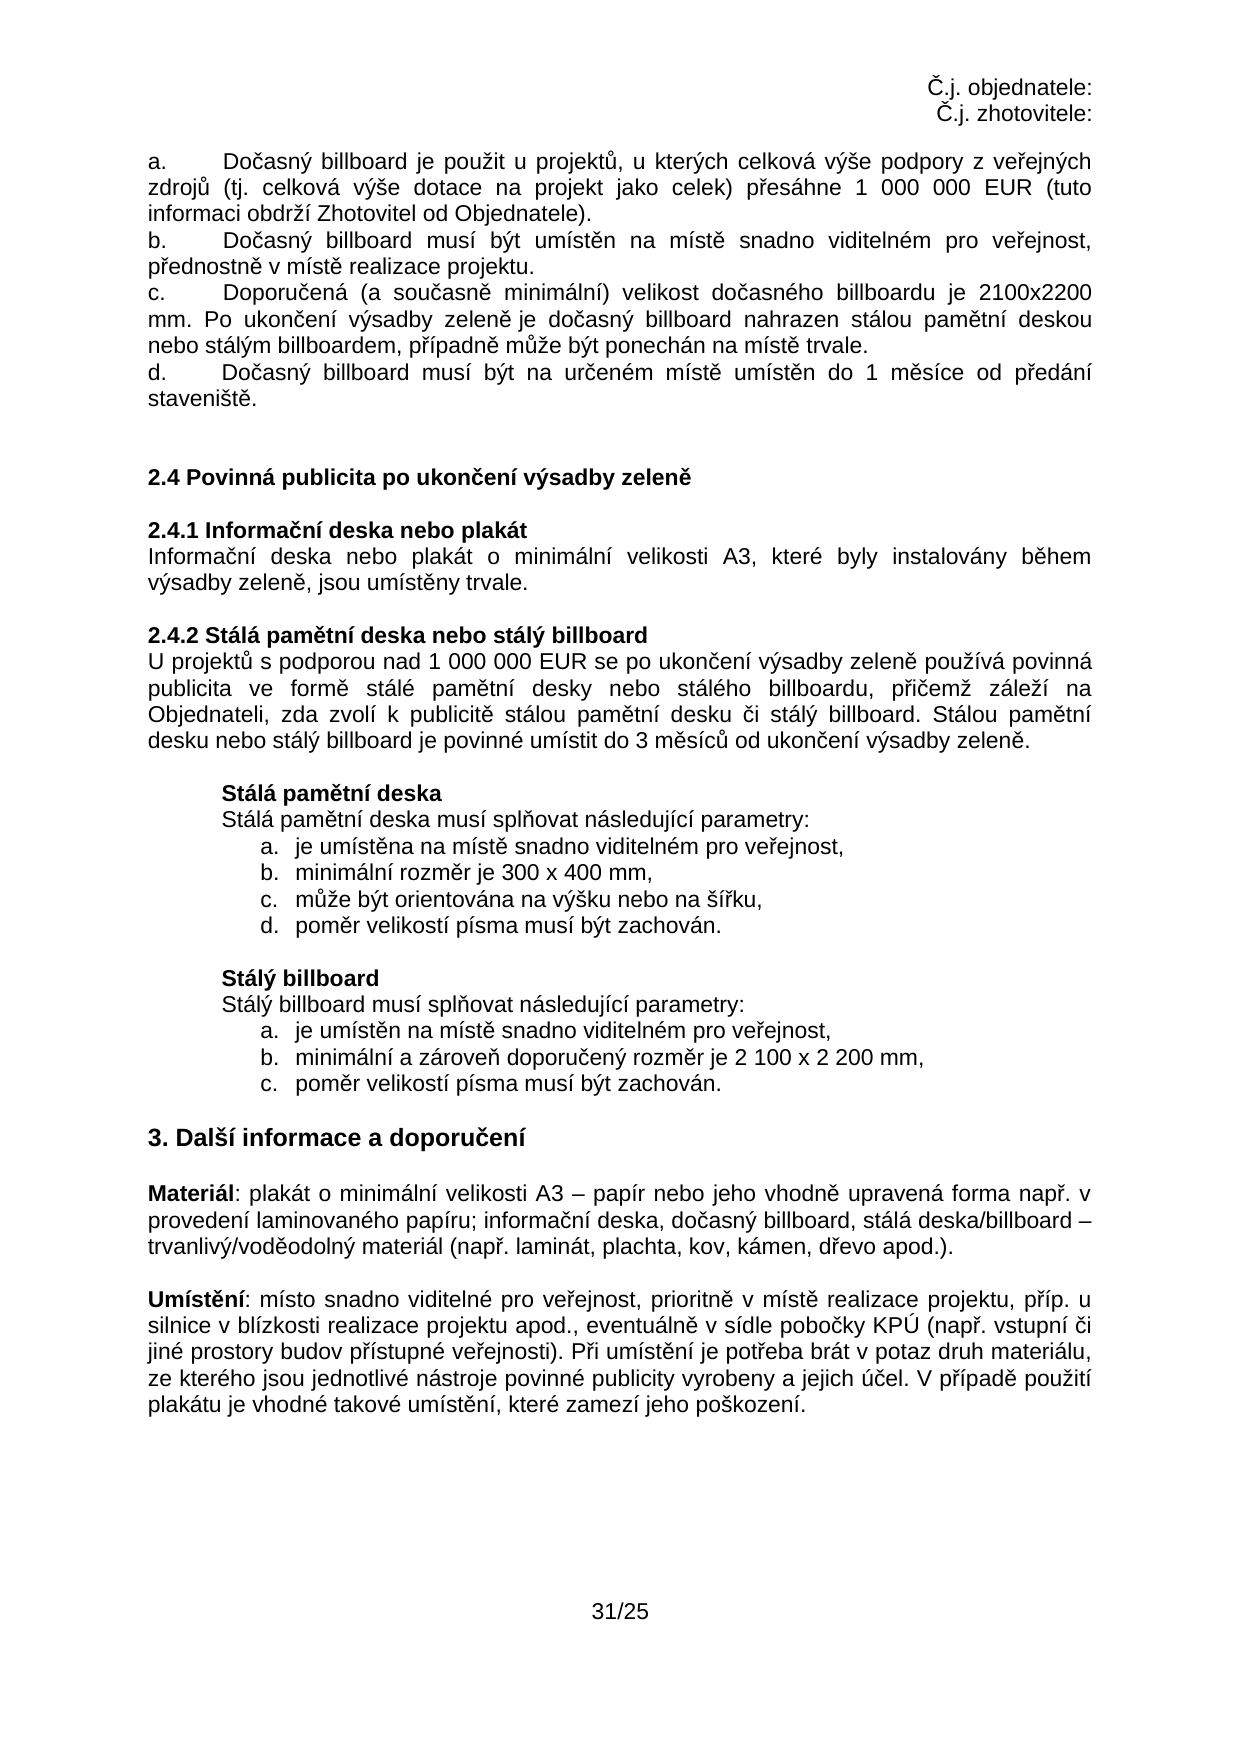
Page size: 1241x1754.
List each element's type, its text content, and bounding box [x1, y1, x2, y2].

text 2.4.2 Stálá pamětní deska nebo stálý billboard [148, 622, 1093, 648]
text Stálý billboard [148, 964, 1093, 991]
text 2.4.1 Informační deska nebo plakát [148, 517, 1093, 543]
list poměr velikostí písma musí být zachován. [260, 1070, 1093, 1096]
list Doporučená (a současně minimální) velikost dočasného billboardu je 2100x2200 mm. Po ukončení výsadby zeleně je dočasný billboard nahrazen stálou pamětní deskou nebo stálým billboardem, případně může být ponechán na místě trvale. [148, 279, 1093, 358]
text Umístění: místo snadno viditelné pro veřejnost, prioritně v místě realizace projektu, příp. u silnice v blízkosti realizace projektu apod., eventuálně v sídle pobočky KPÚ (např. vstupní či jiné prostory budov přístupné veřejnosti). Při umístění je potřeba brát v potaz druh materiálu, ze kterého jsou jednotlivé nástroje povinné publicity vyrobeny a jejich účel. V případě použití plakátu je vhodné takové umístění, které zamezí jeho poškození. [148, 1286, 1093, 1417]
list Dočasný billboard musí být umístěn na místě snadno viditelném pro veřejnost, přednostně v místě realizace projektu. [148, 227, 1093, 279]
text Stálá pamětní deska musí splňovat následující parametry: [148, 806, 1093, 833]
text Materiál: plakát o minimální velikosti A3 – papír nebo jeho vhodně upravená forma např. v provedení laminovaného papíru; informační deska, dočasný billboard, stálá deska/billboard – trvanlivý/voděodolný materiál (např. laminát, plachta, kov, kámen, dřevo apod.). [148, 1180, 1093, 1259]
text Stálý billboard musí splňovat následující parametry: [148, 991, 1093, 1017]
list může být orientována na výšku nebo na šířku, [260, 886, 1093, 912]
text 2.4 Povinná publicita po ukončení výsadby zeleně [148, 464, 1093, 490]
list Dočasný billboard je použit u projektů, u kterých celková výše podpory z veřejných zdrojů (tj. celková výše dotace na projekt jako celek) přesáhne 1 000 000 EUR (tuto informaci obdrží Zhotovitel od Objednatele). [148, 148, 1093, 227]
text U projektů s podporou nad 1 000 000 EUR se po ukončení výsadby zeleně používá povinná publicita ve formě stálé pamětní desky nebo stálého billboardu, přičemž záleží na Objednateli, zda zvolí k publicitě stálou pamětní desku či stálý billboard. Stálou pamětní desku nebo stálý billboard je povinné umístit do 3 měsíců od ukončení výsadby zeleně. [148, 648, 1093, 754]
list minimální a zároveň doporučený rozměr je 2 100 x 2 200 mm, [260, 1044, 1093, 1070]
list je umístěn na místě snadno viditelném pro veřejnost, [260, 1017, 1093, 1044]
list poměr velikostí písma musí být zachován. [260, 912, 1093, 938]
list je umístěna na místě snadno viditelném pro veřejnost, [260, 833, 1093, 859]
list minimální rozměr je 300 x 400 mm, [260, 859, 1093, 886]
text Stálá pamětní deska [148, 780, 1093, 806]
text 3. Další informace a doporučení [148, 1123, 1093, 1151]
text d. Dočasný billboard musí být na určeném místě umístěn do 1 měsíce od předání staveniště. [148, 358, 1093, 411]
text Informační deska nebo plakát o minimální velikosti A3, které byly instalovány během výsadby zeleně, jsou umístěny trvale. [148, 543, 1093, 596]
